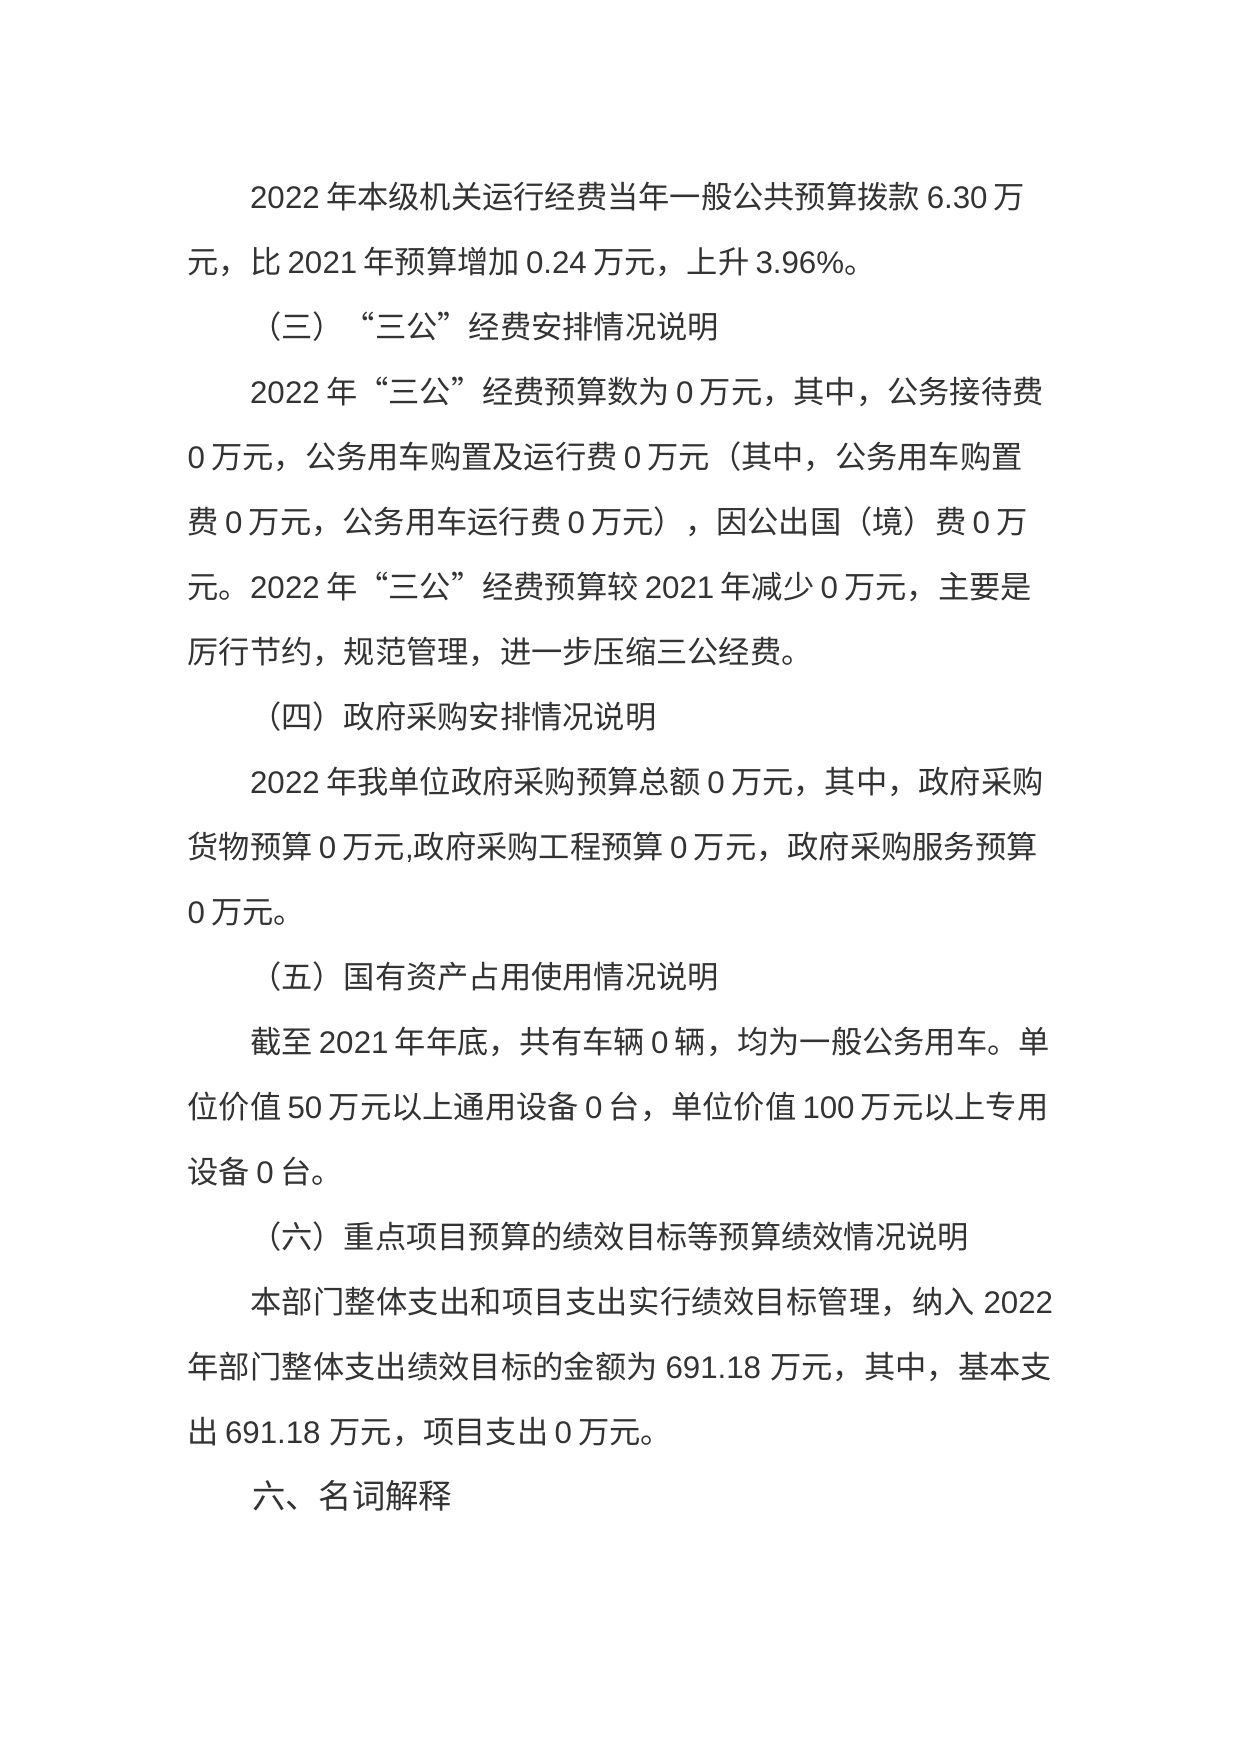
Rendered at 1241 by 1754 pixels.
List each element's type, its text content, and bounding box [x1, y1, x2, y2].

text 六、名词解释 [187, 1462, 1053, 1527]
text （四）政府采购安排情况说明 [187, 682, 1053, 747]
text （五）国有资产占用使用情况说明 [187, 942, 1053, 1007]
text （六）重点项目预算的绩效目标等预算绩效情况说明 [187, 1202, 1053, 1267]
text 本部门整体支出和项目支出实行绩效目标管理，纳入2022年部门整体支出绩效目标的金额为691.18 万元，其中，基本支出691.18 万元，项目支出0万元。 [187, 1267, 1053, 1462]
text （三）“三公”经费安排情况说明 [187, 292, 1053, 357]
text 2022年我单位政府采购预算总额0万元，其中，政府采购货物预算0万元,政府采购工程预算0万元，政府采购服务预算0万元。 [187, 747, 1053, 942]
text 2022年“三公”经费预算数为0万元，其中，公务接待费0万元，公务用车购置及运行费0万元（其中，公务用车购置费0万元，公务用车运行费0万元），因公出国（境）费0万元。2022年“三公”经费预算较2021年减少0万元，主要是厉行节约，规范管理，进一步压缩三公经费。 [187, 357, 1053, 682]
list 截至2021年年底，共有车辆0辆，均为一般公务用车。单位价值50万元以上通用设备0台，单位价值100万元以上专用设备0台。 [187, 1007, 1053, 1202]
text 2022年本级机关运行经费当年一般公共预算拨款 6.30万元，比2021年预算增加0.24万元，上升3.96%。 [187, 162, 1053, 292]
